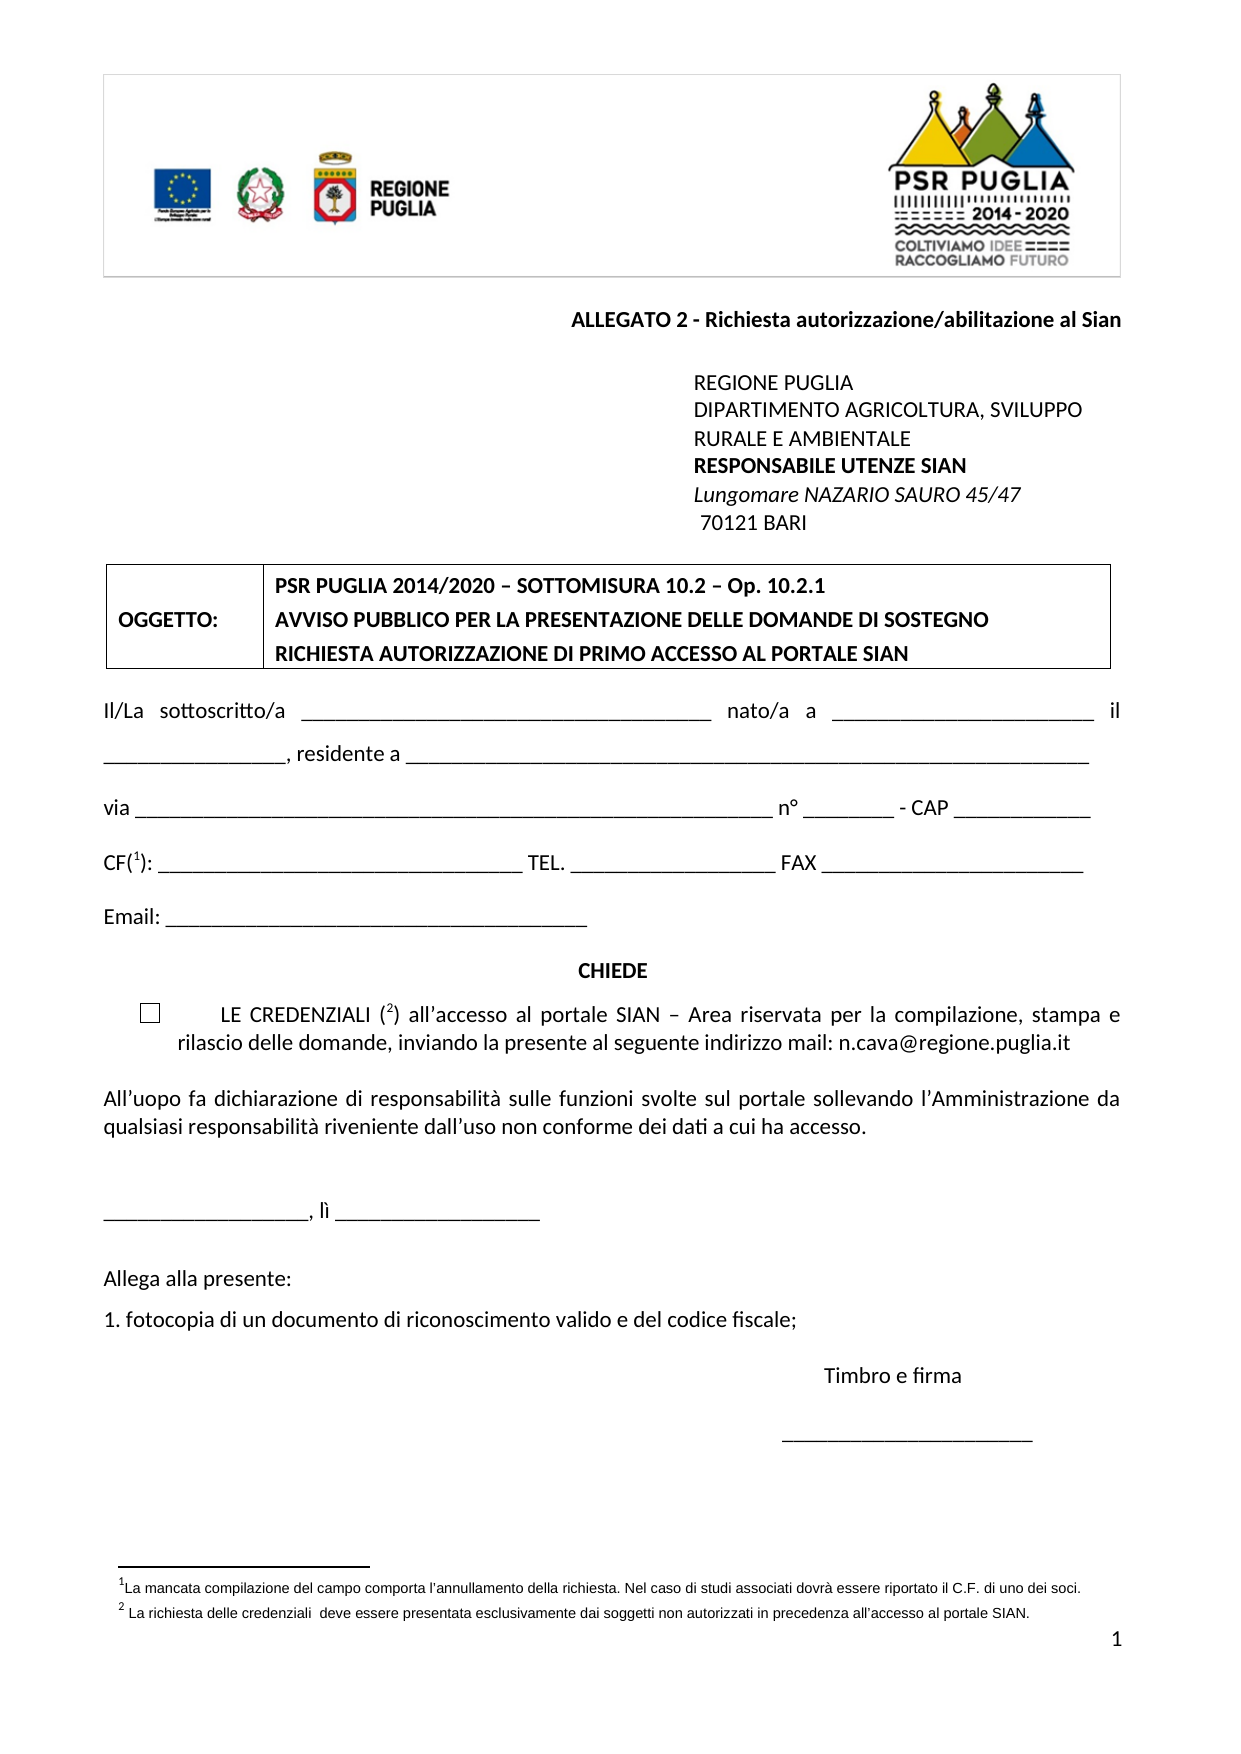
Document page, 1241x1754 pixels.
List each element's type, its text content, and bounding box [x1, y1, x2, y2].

text CHIEDE [103, 957, 1122, 984]
text Allega alla presente: [103, 1264, 1122, 1293]
text 70121 BARI [118, 508, 1122, 536]
text LE CREDENZIALI () all’accesso al portale SIAN – Area riservata per la compilazione, stampa e rilascio delle domande, inviando la presente al seguente indirizzo mail: n.cava@regione.puglia.it [103, 984, 1122, 1056]
text All’uopo fa dichiarazione di responsabilità sulle funzioni svolte sul portale sollevando l’Amministrazione da qualsiasi responsabilità riveniente dall’uso non conforme dei dati a cui ha accesso. [103, 1084, 1122, 1140]
text Il/La sottoscritto/a ____________________________________ nato/a a _______________________ il ________________, residente a ____________________________________________________________ [103, 697, 1122, 767]
text via ________________________________________________________ n° ________ - CAP ____________ [103, 793, 1122, 821]
text ALLEGATO 2 - Richiesta autorizzazione/abilitazione al Sian [103, 305, 1122, 333]
text Email: _____________________________________ [103, 902, 1122, 930]
table_header OGGETTO: [107, 565, 263, 668]
text 1. fotocopia di un documento di riconoscimento valido e del codice fiscale; [103, 1305, 1122, 1333]
text DIPARTIMENTO AGRICOLTURA, SVILUPPO RURALE E AMBIENTALE [693, 396, 1122, 452]
text RESPONSABILE UTENZE SIAN [693, 452, 1122, 480]
picture [104, 75, 1120, 277]
text __________________, lì __________________ [103, 1196, 1122, 1224]
text Timbro e firma [103, 1361, 1122, 1389]
text Lungomare NAZARIO SAURO 45/47 [693, 480, 1122, 508]
text CF(): ________________________________ TEL. __________________ FAX _______________________ [103, 848, 1122, 876]
table_header PSR PUGLIA 2014/2020 – SOTTOMISURA 10.2 – Op. 10.2.1 AVVISO PUBBLICO PER LA PRESENTAZIONE DELLE DOMANDE DI SOSTEGNO RICHIESTA AUTORIZZAZIONE DI PRIMO ACCESSO AL PORTALE SIAN [264, 565, 1110, 668]
text ______________________ [103, 1389, 1122, 1445]
text REGIONE PUGLIA [693, 368, 1122, 396]
